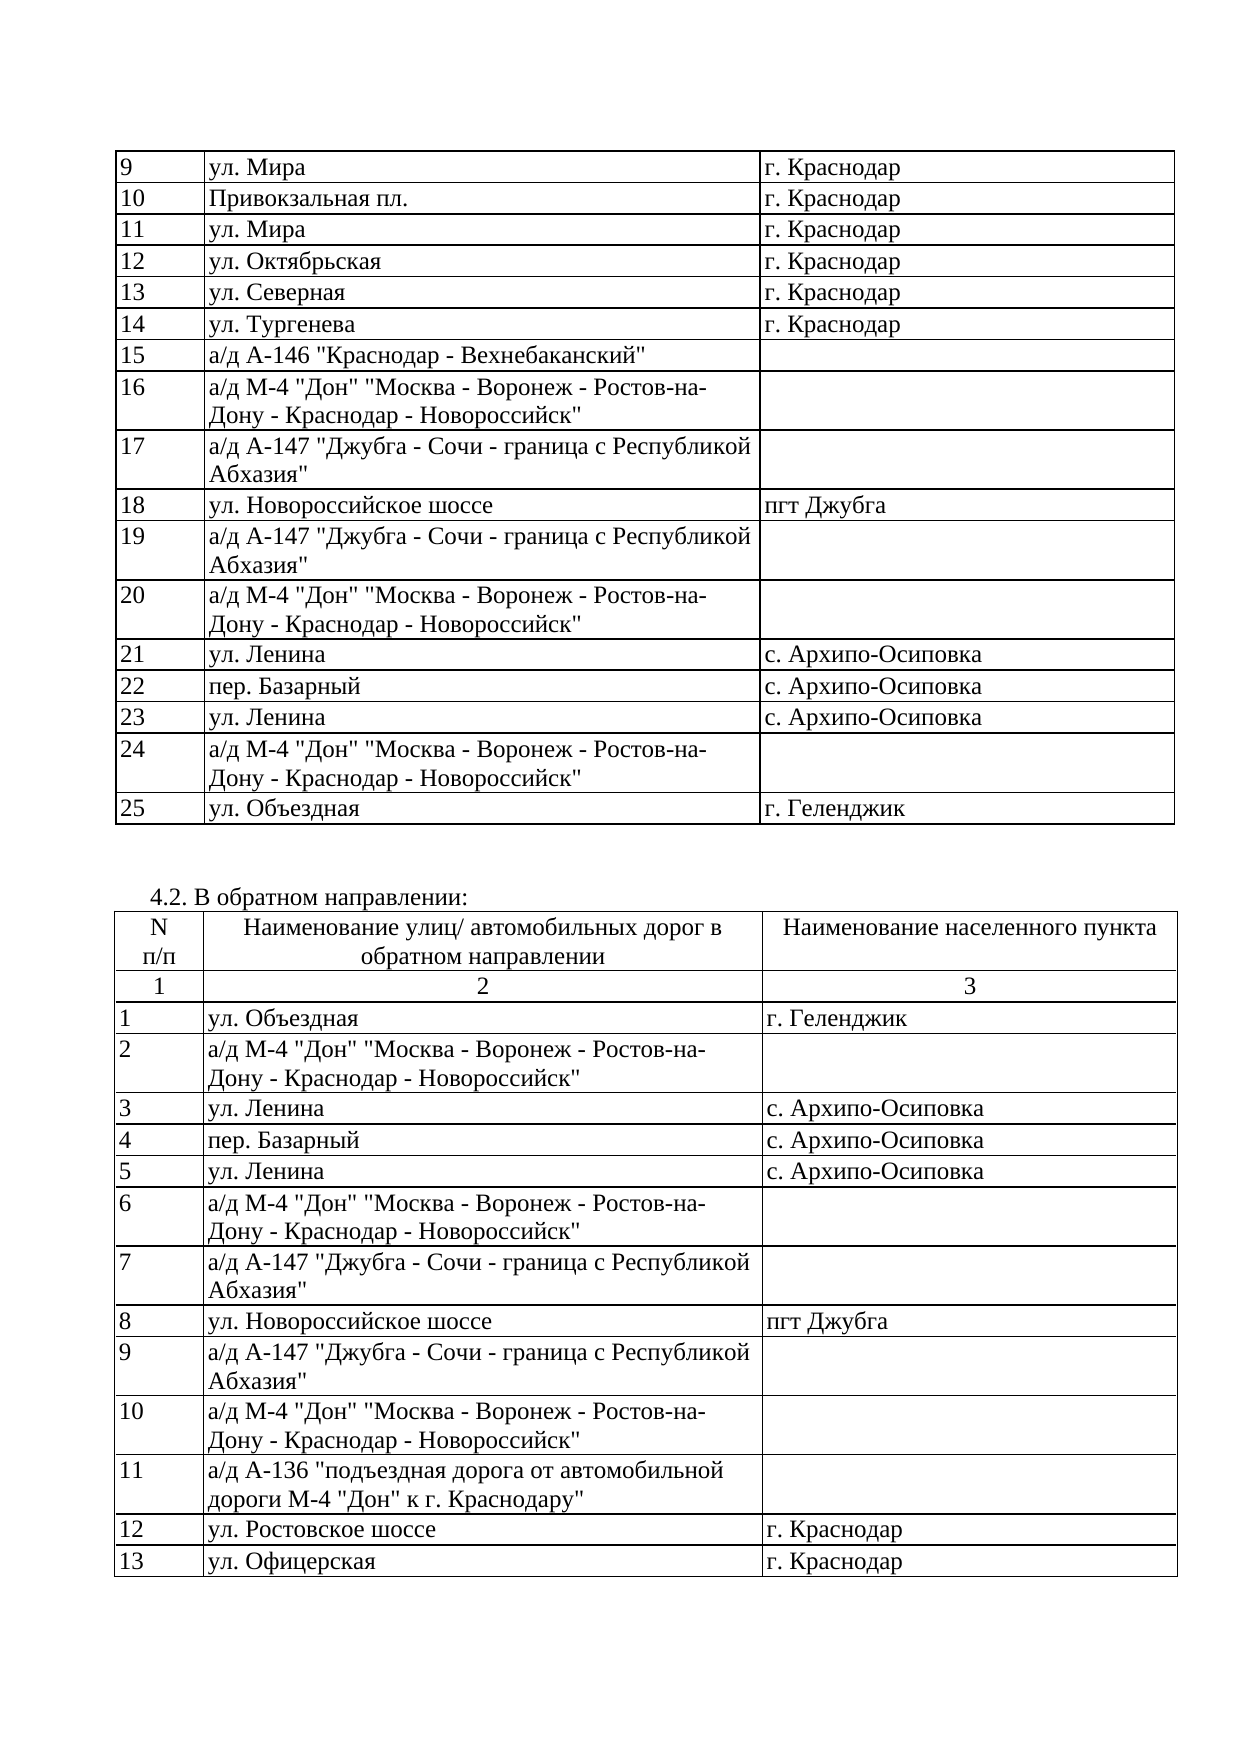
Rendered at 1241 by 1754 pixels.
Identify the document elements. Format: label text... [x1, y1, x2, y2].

table_header Наименование населенного пункта [763, 912, 1177, 970]
table_cell с. Архипо-Осиповка [763, 1123, 1177, 1154]
table_cell с. Архипо-Осиповка [763, 1092, 1177, 1123]
table_cell [763, 1186, 1177, 1245]
table_cell г. Краснодар [763, 1544, 1177, 1576]
table_cell 9 [115, 1337, 203, 1395]
table_cell [761, 340, 1174, 370]
table_cell а/д М-4 "Дон" "Москва - Воронеж - Ростов-на-Дону - Краснодар - Новороссийск" [205, 581, 759, 638]
table_cell а/д А-147 "Джубга - Сочи - граница с Республикой Абхазия" [205, 521, 759, 579]
table_cell пер. Базарный [204, 1125, 762, 1154]
table_cell [761, 581, 1174, 638]
table_cell 1 [115, 1002, 203, 1033]
table_cell 11 [115, 1455, 203, 1513]
table_cell а/д А-147 "Джубга - Сочи - граница с Республикой Абхазия" [204, 1337, 762, 1395]
table_cell 1 [115, 971, 203, 1001]
table_cell ул. Новороссийское шоссе [205, 490, 759, 520]
table_cell ул. Тургенева [205, 309, 759, 339]
table_cell ул. Ленина [204, 1093, 762, 1123]
table_cell 13 [117, 277, 204, 307]
table_cell ул. Ленина [204, 1156, 762, 1186]
table_cell г. Краснодар [761, 246, 1174, 276]
table_cell 4 [115, 1124, 203, 1154]
table_cell г. Геленджик [763, 1001, 1177, 1033]
table_cell а/д М-4 "Дон" "Москва - Воронеж - Ростов-на-Дону - Краснодар - Новороссийск" [204, 1396, 762, 1454]
table_cell 24 [117, 734, 204, 791]
table_cell 12 [115, 1514, 203, 1544]
table_cell 25 [117, 793, 204, 823]
table_cell 10 [117, 183, 204, 213]
table_cell 23 [117, 702, 204, 732]
table_cell 3 [115, 1093, 203, 1123]
table_cell [763, 1245, 1177, 1304]
table_cell г. Геленджик [761, 793, 1174, 823]
table_cell 2 [115, 1034, 203, 1092]
table_cell 10 [115, 1396, 203, 1454]
table_cell 11 [117, 215, 204, 244]
table_cell 18 [117, 490, 204, 520]
table_cell а/д М-4 "Дон" "Москва - Воронеж - Ростов-на-Дону - Краснодар - Новороссийск" [205, 734, 759, 791]
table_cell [204, 1455, 762, 1513]
table_cell 14 [117, 309, 204, 339]
table_cell г. Краснодар [761, 152, 1174, 181]
table_cell а/д А-147 "Джубга - Сочи - граница с Республикой Абхазия" [205, 431, 759, 488]
table_cell 6 [115, 1187, 203, 1245]
text 4.2. В обратном направлении: [150, 882, 1090, 911]
table_cell [763, 1395, 1177, 1454]
table_cell а/д М-4 "Дон" "Москва - Воронеж - Ростов-на-Дону - Краснодар - Новороссийск" [204, 1188, 762, 1245]
table_cell 21 [117, 640, 204, 669]
table_cell а/д А-147 "Джубга - Сочи - граница с Республикой Абхазия" [204, 1247, 762, 1304]
table_cell 15 [117, 340, 204, 370]
table_cell [763, 1336, 1177, 1395]
table_cell г. Краснодар [761, 277, 1174, 307]
table_cell г. Краснодар [761, 309, 1174, 339]
table_cell 16 [117, 372, 204, 429]
table_cell с. Архипо-Осиповка [763, 1155, 1177, 1186]
table_cell ул. Объездная [204, 1003, 762, 1033]
table_cell 5 [115, 1156, 203, 1186]
table_cell [761, 372, 1174, 429]
table_cell 17 [117, 431, 204, 488]
table_cell 12 [117, 246, 204, 276]
table_cell ул. Ленина [205, 702, 759, 732]
table_cell 20 [117, 581, 204, 638]
table_cell ул. Северная [205, 277, 759, 307]
table_cell г. Краснодар [761, 183, 1174, 213]
table_cell 8 [115, 1305, 203, 1336]
table_cell пгт Джубга [763, 1304, 1177, 1336]
table_cell 7 [115, 1246, 203, 1304]
table_cell [761, 734, 1174, 791]
table_cell с. Архипо-Осиповка [761, 671, 1174, 701]
table_cell [763, 1454, 1177, 1513]
table_cell 3 [763, 970, 1177, 1001]
table_cell ул. Ленина [205, 640, 759, 669]
table_cell Привокзальная пл. [205, 183, 759, 213]
table_cell пер. Базарный [205, 671, 759, 701]
table_cell 9 [117, 152, 204, 181]
table_cell ул. Новороссийское шоссе [204, 1306, 762, 1336]
table_cell 22 [117, 671, 204, 701]
table_cell а/д М-4 "Дон" "Москва - Воронеж - Ростов-на-Дону - Краснодар - Новороссийск" [205, 372, 759, 429]
table_cell [761, 431, 1174, 488]
table_cell 13 [115, 1545, 203, 1576]
table_cell а/д А-146 "Краснодар - Вехнебаканский" [205, 340, 759, 370]
table_cell ул. Мира [205, 152, 759, 181]
table_cell г. Краснодар [761, 215, 1174, 244]
table_header Наименование улиц/ автомобильных дорог в обратном направлении [204, 912, 762, 970]
table_cell с. Архипо-Осиповка [761, 640, 1174, 669]
table_cell пгт Джубга [761, 490, 1174, 520]
table_cell ул. Объездная [205, 793, 759, 823]
table_cell 19 [117, 521, 204, 579]
table_cell ул. Октябрьская [205, 246, 759, 276]
table_cell [761, 521, 1174, 579]
table_cell а/д М-4 "Дон" "Москва - Воронеж - Ростов-на-Дону - Краснодар - Новороссийск" [204, 1034, 762, 1092]
table_cell ул. Мира [205, 215, 759, 244]
table_cell 2 [204, 971, 762, 1001]
table_header N п/п [115, 912, 203, 970]
table_cell ул. Ростовское шоссе [204, 1515, 762, 1544]
table_cell [763, 1033, 1177, 1092]
table_cell ул. Офицерская [204, 1546, 762, 1576]
table_cell с. Архипо-Осиповка [761, 702, 1174, 732]
table_cell г. Краснодар [763, 1513, 1177, 1544]
